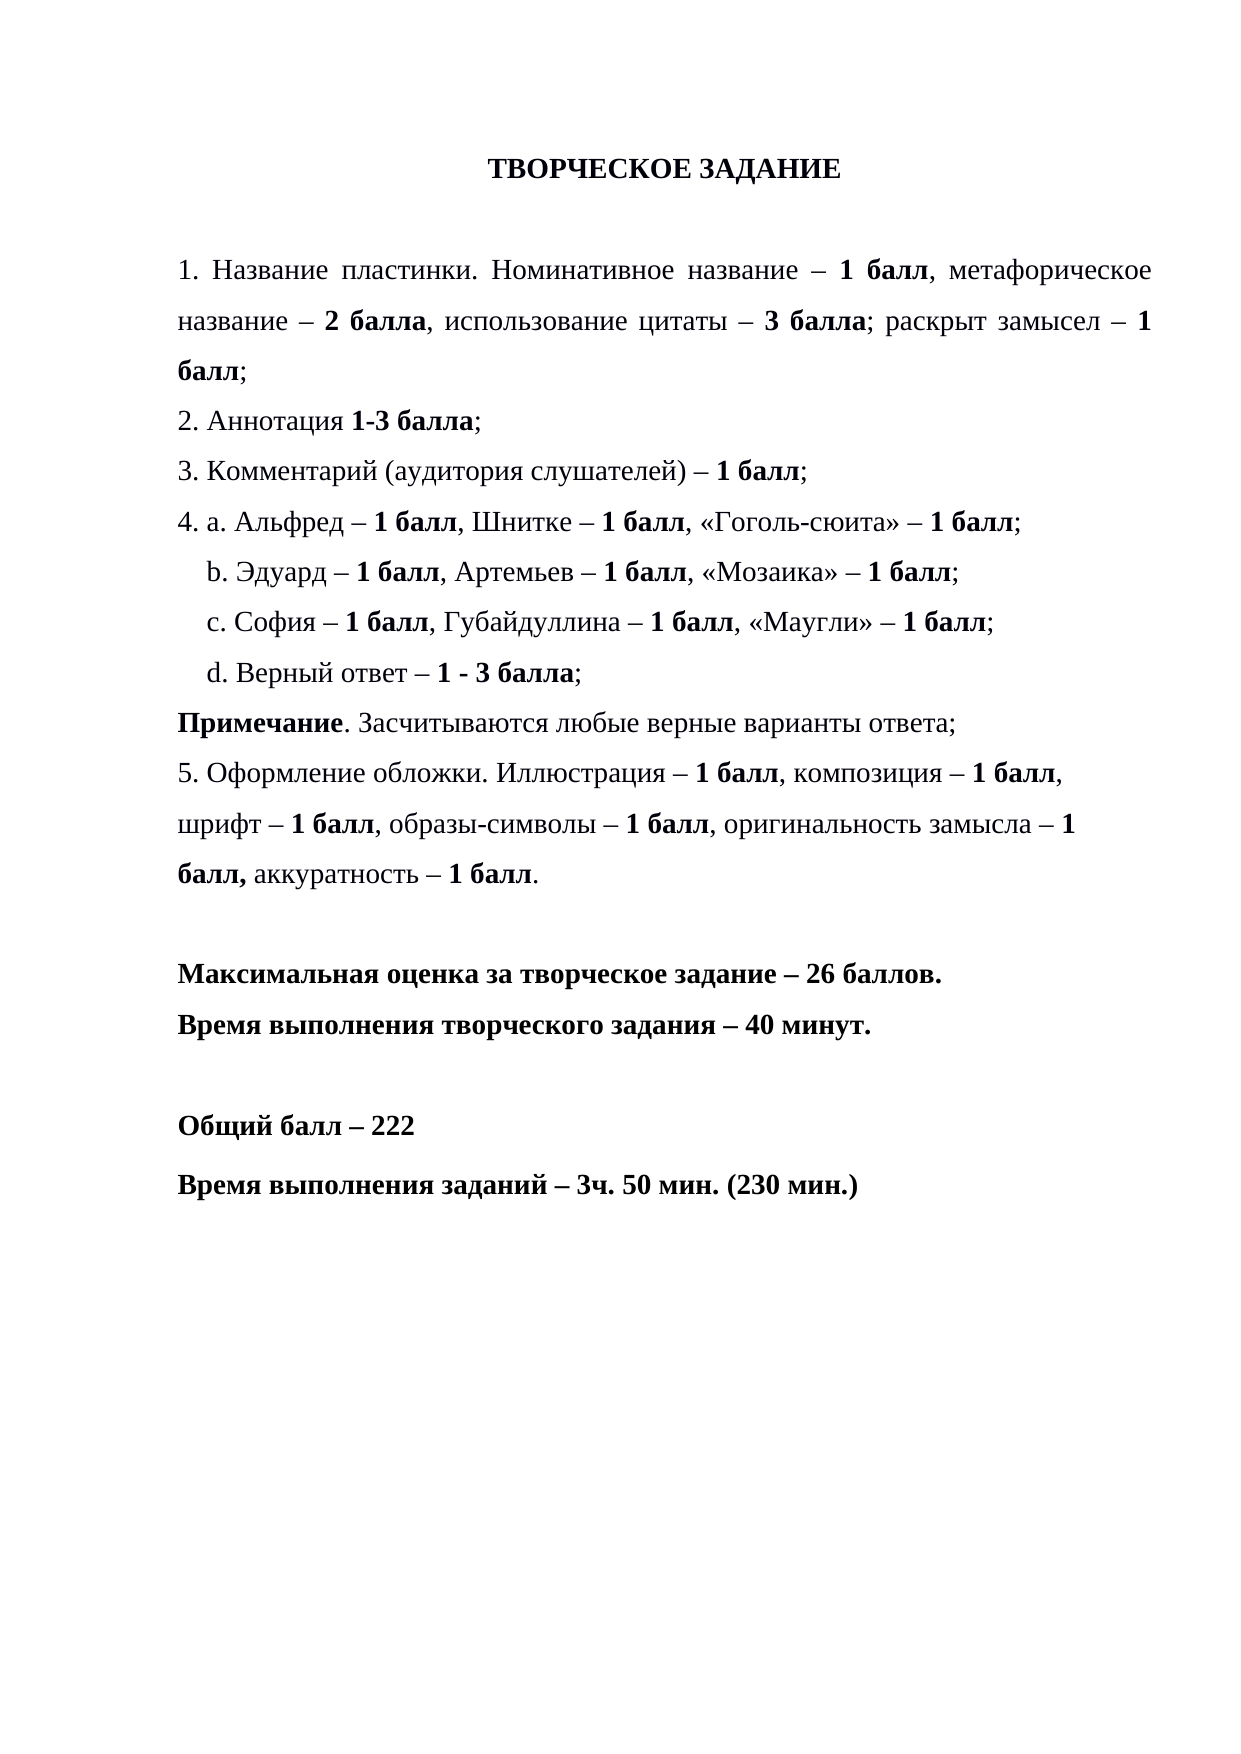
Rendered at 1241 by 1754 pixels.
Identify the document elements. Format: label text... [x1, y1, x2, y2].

text Примечание. Засчитываются любые верные варианты ответа; [177, 705, 1152, 739]
text 4. а. Альфред – 1 балл, Шнитке – 1 балл, «Гоголь-сюита» – 1 балл; [177, 504, 1152, 537]
text ТВОРЧЕСКОЕ ЗАДАНИЕ [177, 152, 1152, 185]
text b. Эдуард – 1 балл, Артемьев – 1 балл, «Мозаика» – 1 балл; [177, 554, 1152, 588]
text d. Верный ответ – 1 - 3 балла; [177, 655, 1152, 688]
text 5. Оформление обложки. Иллюстрация – 1 балл, композиция – 1 балл, шрифт – 1 балл, образы-символы – 1 балл, оригинальность замысла – 1 балл, аккуратность – 1 балл. [177, 755, 1152, 889]
text Время выполнения заданий – 3ч. 50 мин. (230 мин.) [177, 1167, 1152, 1201]
text Время выполнения творческого задания – 40 минут. [177, 1007, 1152, 1041]
text Максимальная оценка за творческое задание – 26 баллов. [177, 957, 1152, 990]
text 3. Комментарий (аудитория слушателей) – 1 балл; [177, 453, 1152, 487]
text 1. Название пластинки. Номинативное название – 1 балл, метафорическое название – 2 балла, использование цитаты – 3 балла; раскрыт замысел – 1 балл; [177, 252, 1152, 386]
text 2. Аннотация 1-3 балла; [177, 403, 1152, 437]
text с. София – 1 балл, Губайдуллина – 1 балл, «Маугли» – 1 балл; [177, 604, 1152, 638]
text Общий балл – 222 [177, 1108, 1152, 1141]
